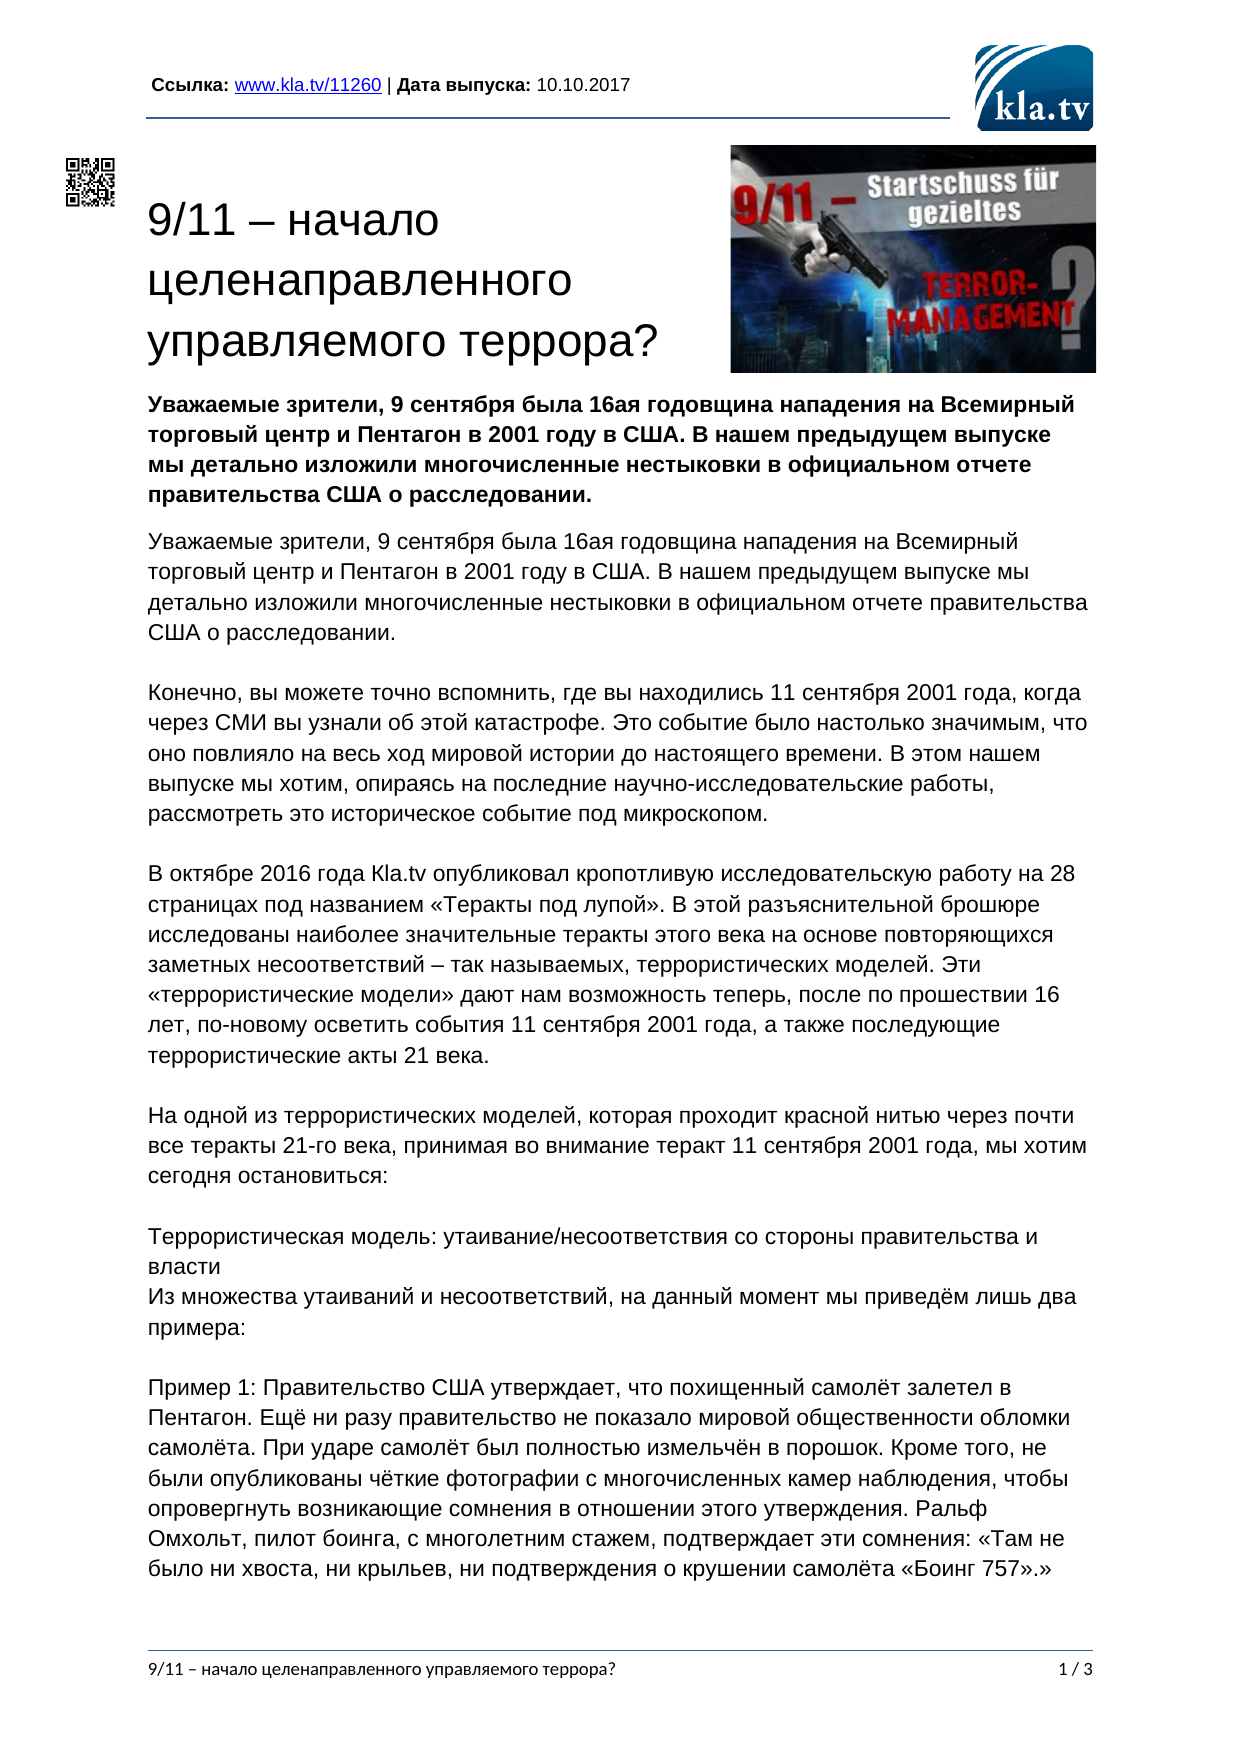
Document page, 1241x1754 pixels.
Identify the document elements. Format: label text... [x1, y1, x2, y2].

text 9/11 – начало целенаправленного управляемого террора? [148, 192, 1093, 366]
text Уважаемые зрители, 9 сентября была 16ая годовщина нападения на Всемирный торговый центр и Пентагон в 2001 году в США. В нашем предыдущем выпуске мы детально изложили многочисленные нестыковки в официальном отчете правительства США о расследовании. [148, 391, 1093, 507]
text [148, 528, 1093, 1612]
